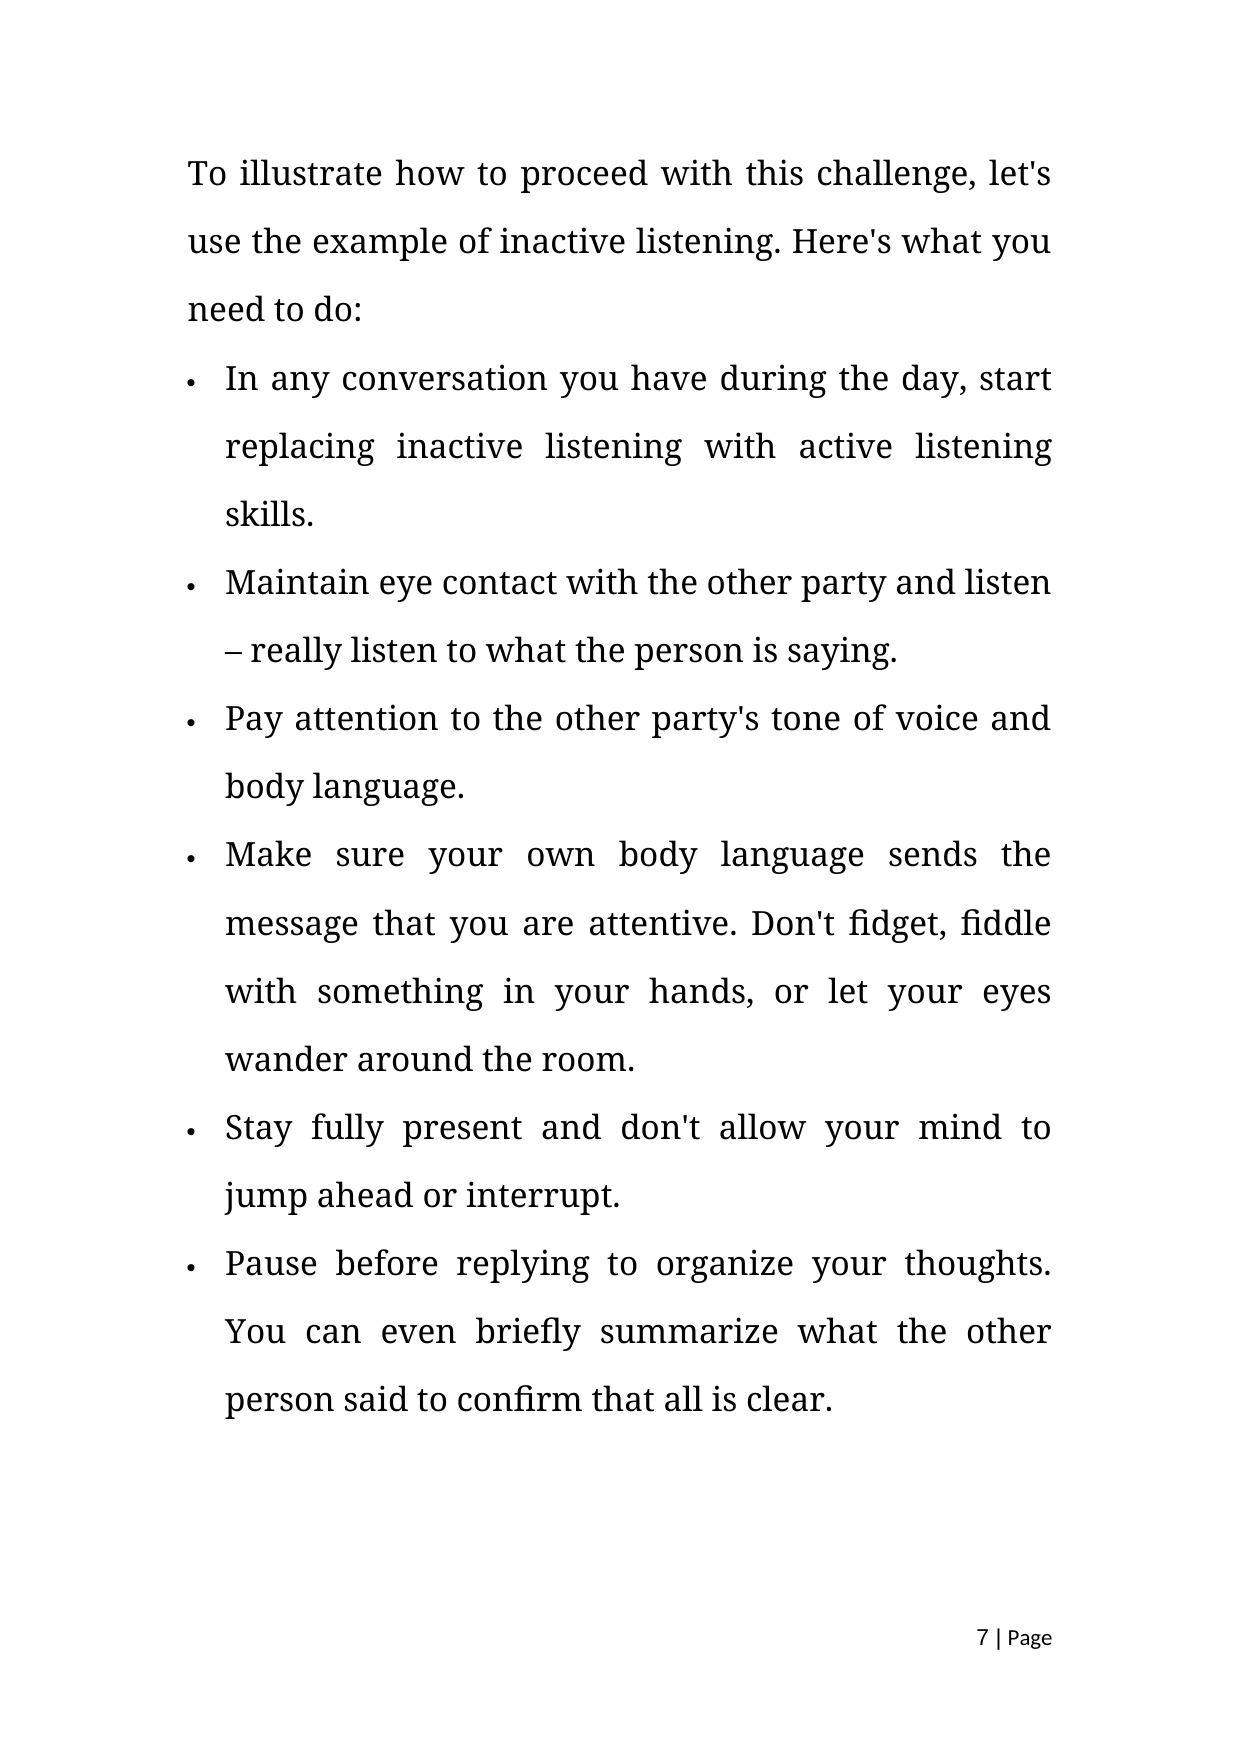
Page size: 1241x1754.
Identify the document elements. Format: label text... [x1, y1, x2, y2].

text To illustrate how to proceed with this challenge, let's use the example of inactive listening. Here's what you need to do: [187, 150, 1053, 332]
list Stay fully present and don't allow your mind to jump ahead or interrupt. [187, 1104, 1053, 1217]
list In any conversation you have during the day, start replacing inactive listening with active listening skills. [187, 354, 1053, 536]
list Make sure your own body language sends the message that you are attentive. Don't fidget, fiddle with something in your hands, or let your eyes wander around the room. [187, 831, 1053, 1081]
list Maintain eye contact with the other party and listen – really listen to what the person is saying. [187, 559, 1053, 672]
list Pause before replying to organize your thoughts. You can even briefly summarize what the other person said to confirm that all is clear. [187, 1240, 1053, 1422]
list Pay attention to the other party's tone of voice and body language. [187, 695, 1053, 808]
